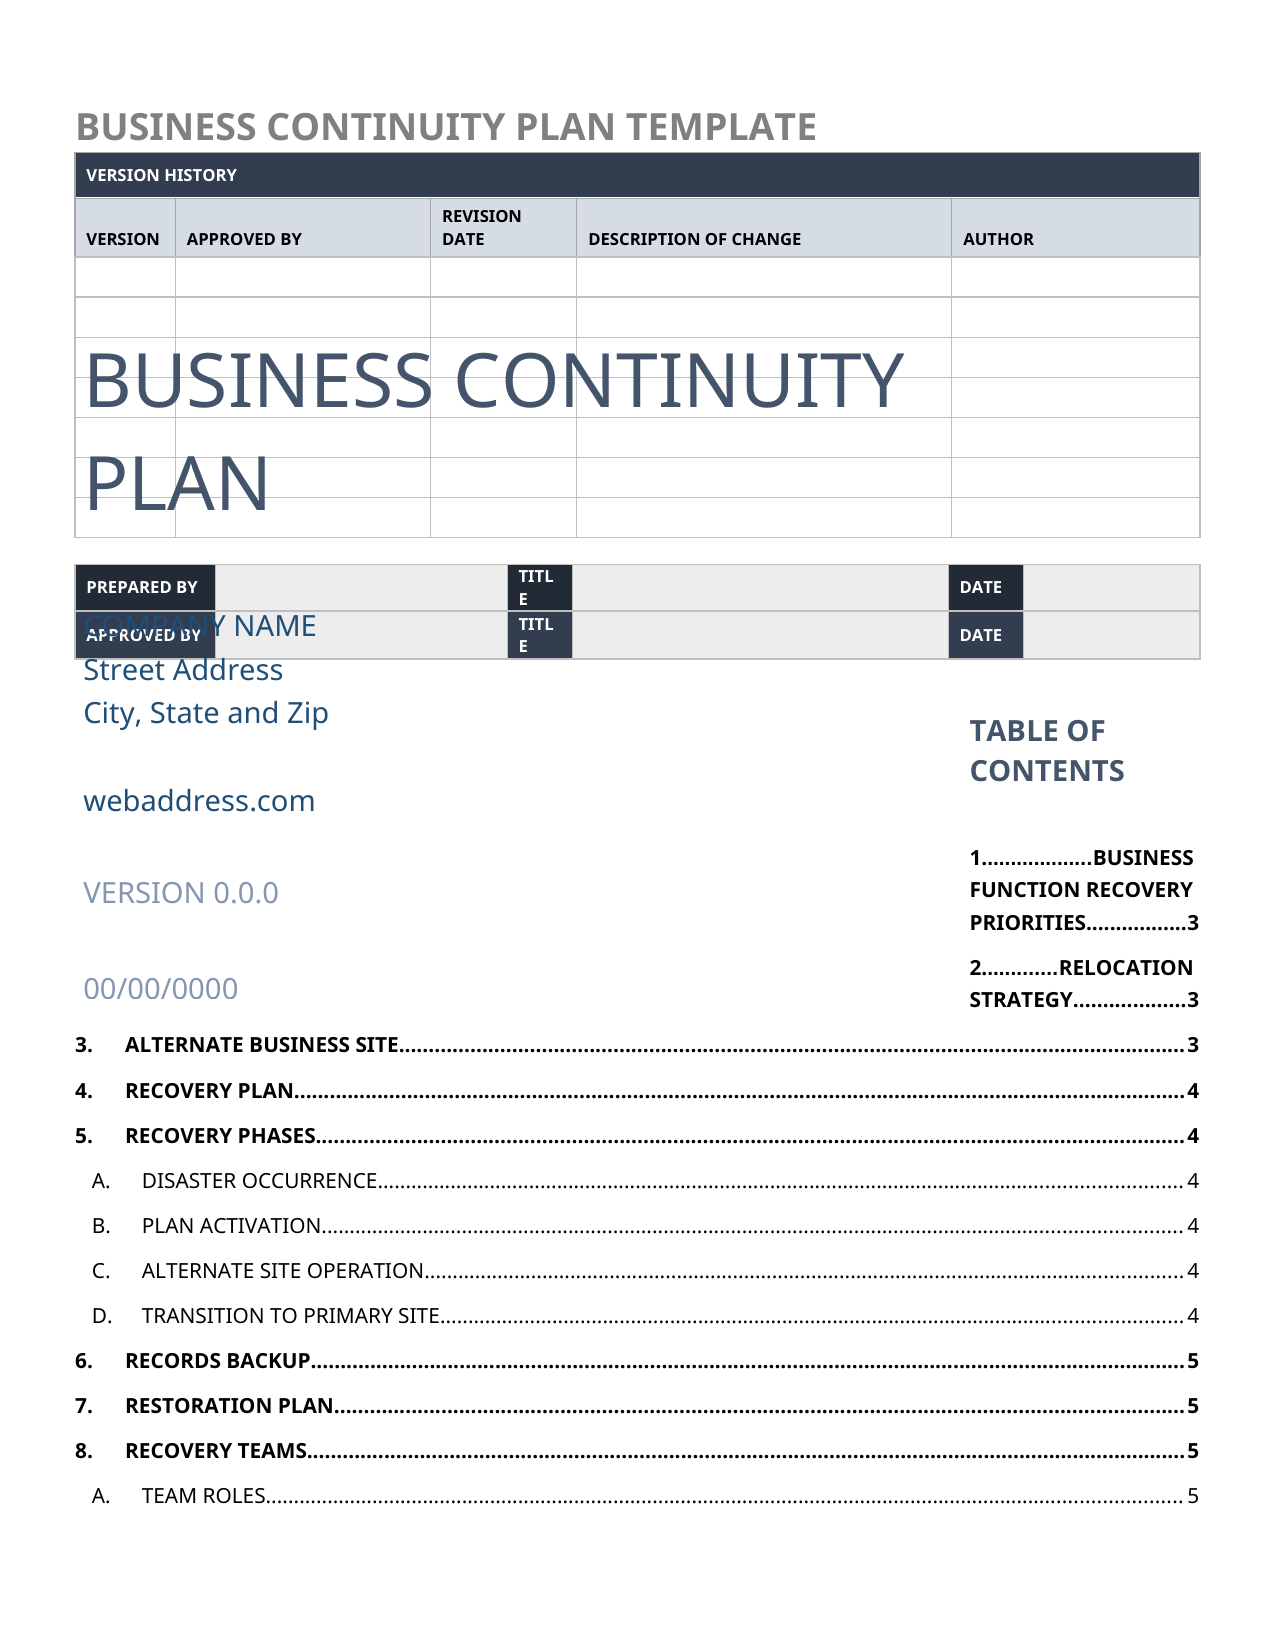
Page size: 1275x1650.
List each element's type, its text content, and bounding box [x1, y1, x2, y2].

table_cell [176, 418, 430, 457]
table_cell [176, 458, 187, 486]
table_cell [76, 378, 175, 417]
table_cell [76, 298, 175, 337]
table_cell [577, 498, 951, 537]
table_cell [176, 338, 430, 377]
table_cell [1024, 612, 1199, 658]
table_cell DESCRIPTION OF CHANGE [577, 199, 951, 256]
table_cell [431, 298, 576, 337]
table_cell [76, 338, 175, 377]
table_cell [76, 418, 175, 457]
table_cell [183, 465, 199, 487]
table_cell [431, 258, 576, 296]
table_cell [431, 418, 576, 457]
table_cell [573, 612, 948, 658]
table_cell [952, 258, 1199, 296]
table_header PREPARED BY [76, 565, 215, 610]
table_cell [952, 378, 1199, 417]
table_cell [228, 466, 248, 497]
table_cell [577, 418, 951, 457]
table_cell [176, 498, 430, 537]
table_cell [577, 458, 951, 497]
table_cell [97, 458, 135, 497]
table_cell [179, 493, 203, 497]
table_header TITLE [508, 565, 572, 610]
subtitle TABLE OF CONTENTS [75, 711, 1200, 790]
table_cell [577, 258, 951, 296]
table_cell [76, 458, 90, 497]
table_header [1024, 565, 1199, 610]
table_cell VERSION [76, 199, 175, 256]
table_cell APPROVED BY [176, 199, 430, 256]
table_cell APPROVED BY [76, 612, 215, 658]
table_cell [431, 498, 576, 537]
table_header DATE [949, 565, 1023, 610]
table_cell [431, 338, 576, 377]
text BUSINESS CONTINUITY PLAN TEMPLATE [75, 101, 1200, 152]
table_cell [265, 458, 430, 497]
table_cell REVISION DATE [431, 199, 576, 256]
table_cell [431, 458, 576, 497]
table_cell AUTHOR [952, 199, 1199, 256]
table_header [573, 565, 948, 610]
table_cell [577, 298, 951, 337]
table_cell [952, 338, 1199, 377]
table_cell [952, 498, 1199, 537]
table_cell [142, 458, 175, 497]
table_cell [952, 298, 1199, 337]
table_cell [76, 498, 175, 537]
table_cell DATE [949, 612, 1023, 658]
table_cell [76, 258, 175, 296]
table_header [216, 565, 507, 610]
table_cell [176, 378, 430, 417]
table_cell [952, 418, 1199, 457]
table_cell [176, 258, 430, 296]
table_cell [176, 298, 430, 337]
table_cell [577, 378, 951, 417]
table_header VERSION HISTORY [76, 153, 1199, 197]
table_cell [231, 458, 259, 497]
table_cell [216, 612, 507, 658]
table_cell TITLE [508, 612, 572, 658]
table_cell [577, 338, 951, 377]
table_cell [195, 458, 222, 497]
table_cell [952, 458, 1199, 497]
table_cell [431, 378, 576, 417]
